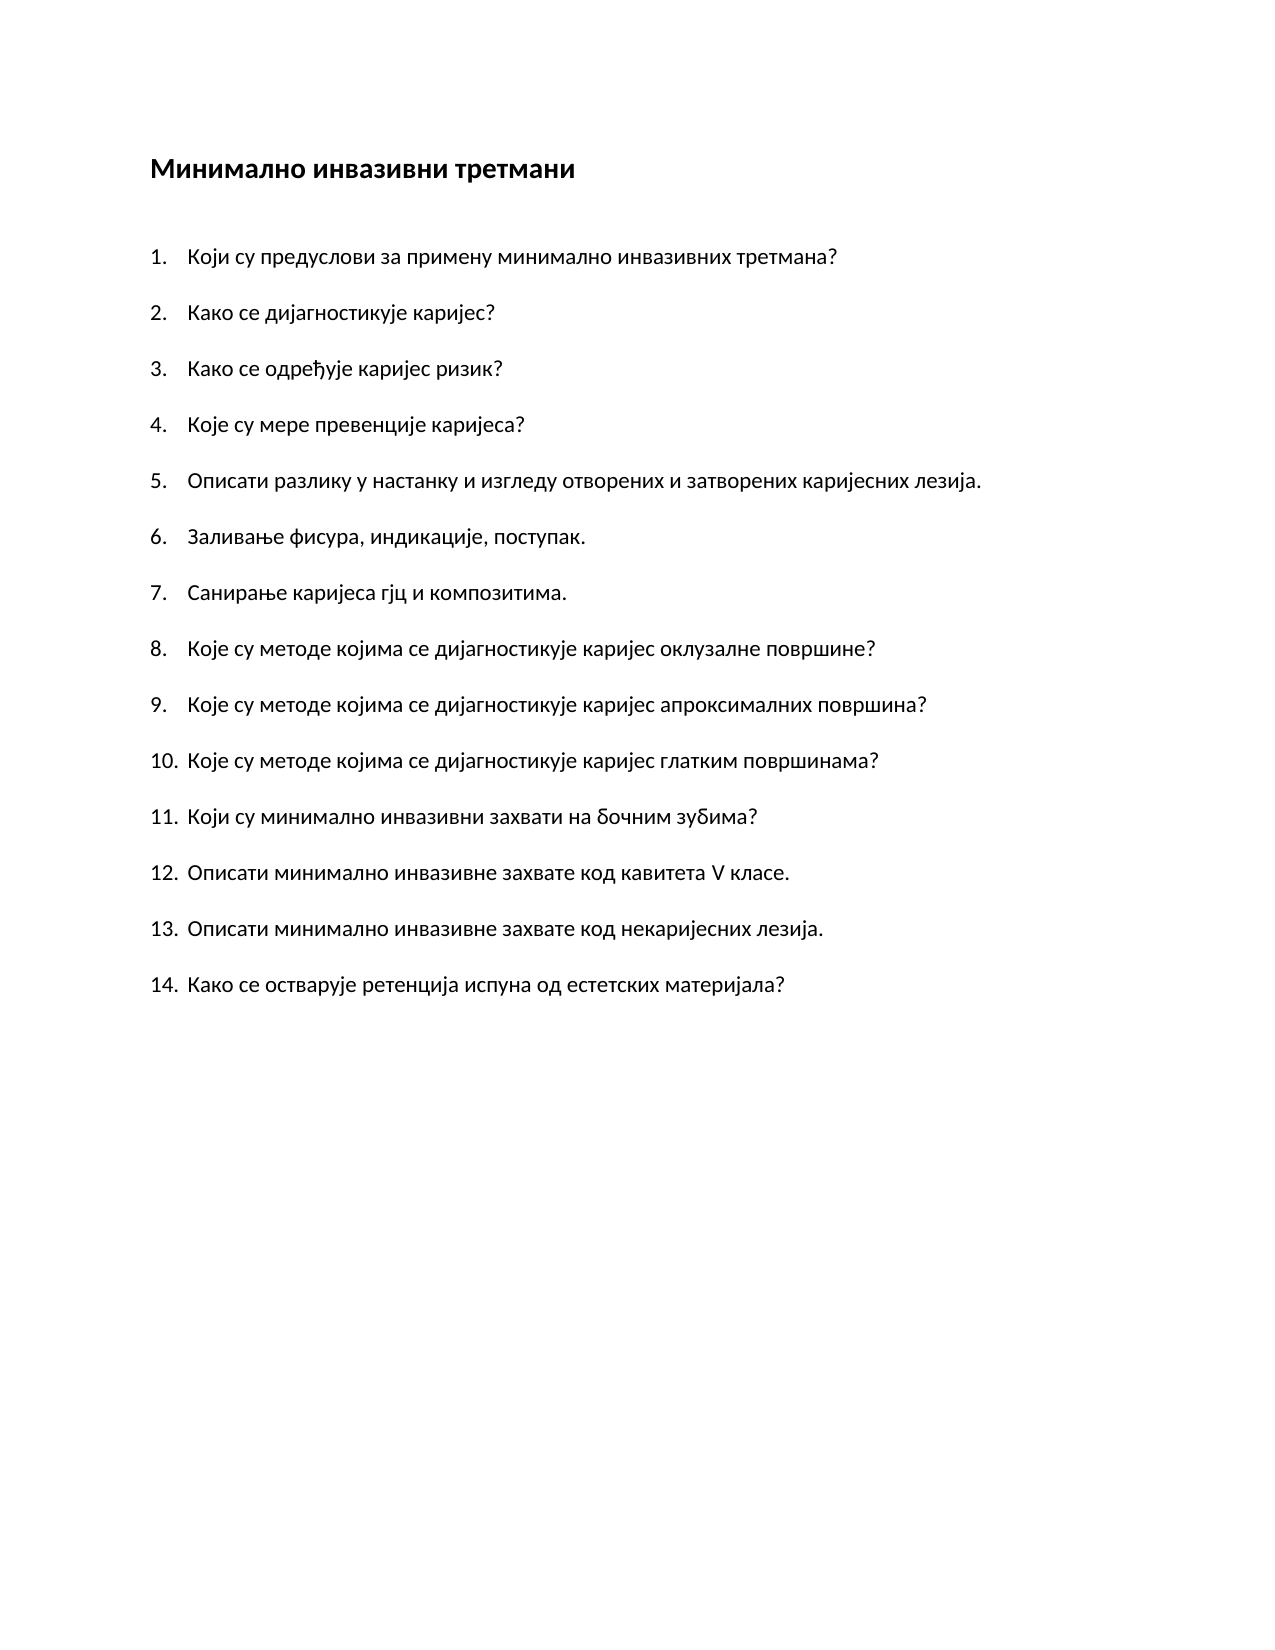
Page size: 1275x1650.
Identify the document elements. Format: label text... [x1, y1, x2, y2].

list Које су методе којима се дијагностикује каријес апроксималних површина? [150, 690, 1162, 718]
list Које су методе којима се дијагностикује каријес глатким површинама? [150, 746, 1162, 774]
text Минимално инвазивни третмани [150, 150, 1162, 186]
list Описати минимално инвазивне захвате код некаријесних лезија. [150, 914, 1162, 943]
list Које су мере превенције каријеса? [150, 410, 1162, 438]
list Који су предуслови за примену минимално инвазивних третмана? [150, 242, 1162, 270]
list Који су минимално инвазивни захвати на бочним зубима? [150, 802, 1162, 831]
list Описати разлику у настанку и изгледу отворених и затворених каријесних лезија. [150, 466, 1162, 494]
list Које су методе којима се дијагностикује каријес оклузалне површине? [150, 634, 1162, 662]
list Описати минимално инвазивне захвате код кавитета V класе. [150, 858, 1162, 887]
list Како се остварује ретенција испуна од естетских материјала? [150, 971, 1162, 999]
list Санирање каријеса гјц и композитима. [150, 578, 1162, 606]
list Како се дијагностикује каријес? [150, 298, 1162, 326]
list Заливање фисура, индикације, поступак. [150, 522, 1162, 550]
list Како се одређује каријес ризик? [150, 354, 1162, 382]
